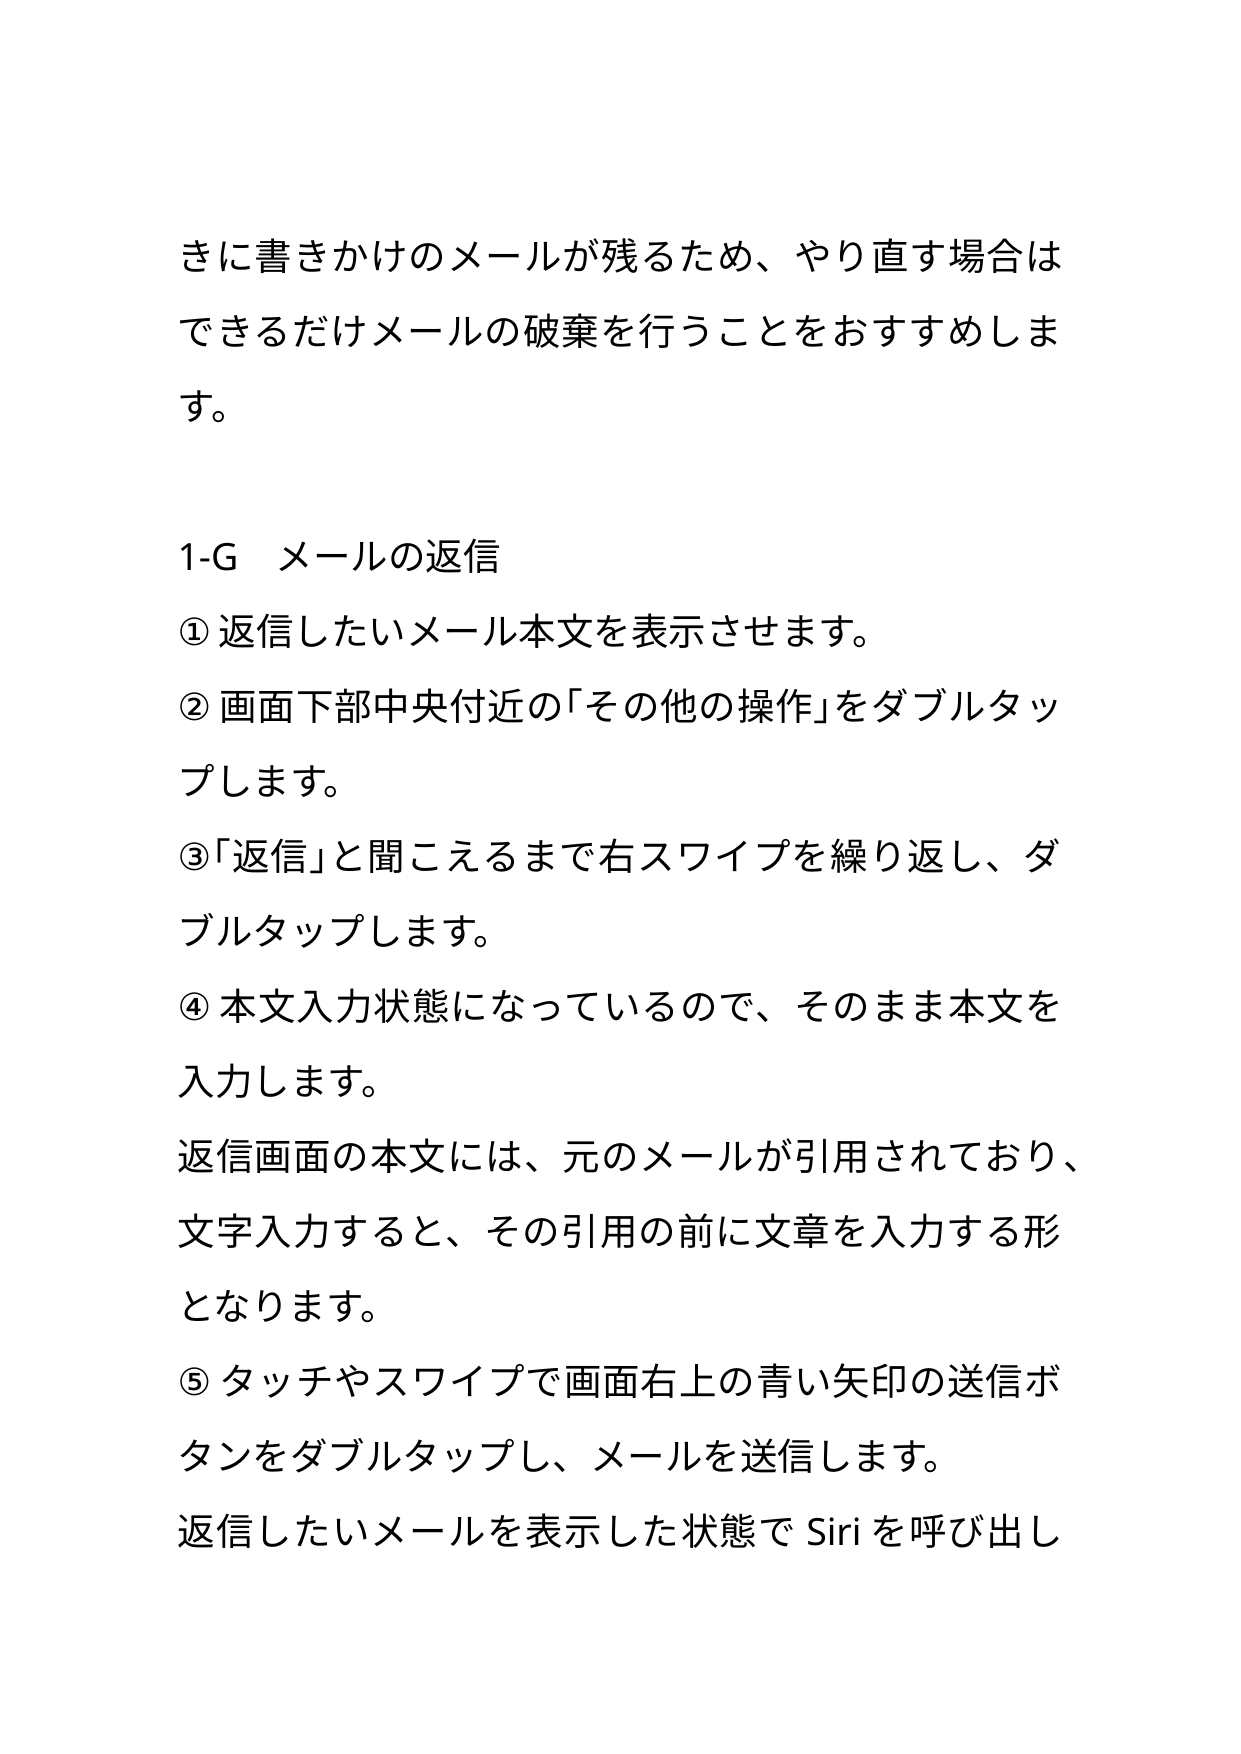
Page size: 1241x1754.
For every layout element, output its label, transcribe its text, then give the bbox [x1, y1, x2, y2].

text ②画面下部中央付近の｢その他の操作｣をダブルタップします。 [177, 667, 1063, 817]
text 1-G メールの返信 [177, 517, 1063, 592]
text ⑤タッチやスワイプで画面右上の青い矢印の送信ボタンをダブルタップし、メールを送信します。 [177, 1342, 1063, 1492]
text 返信画面の本文には、元のメールが引用されており、文字入力すると、その引用の前に文章を入力する形となります。 [177, 1117, 1063, 1342]
text ①返信したいメール本文を表示させます。 [177, 592, 1063, 667]
text ④本文入力状態になっているので、そのまま本文を入力します。 [177, 967, 1063, 1117]
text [177, 1492, 1063, 1567]
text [177, 217, 1063, 442]
text ③｢返信｣と聞こえるまで右スワイプを繰り返し、ダブルタップします。 [177, 817, 1063, 967]
